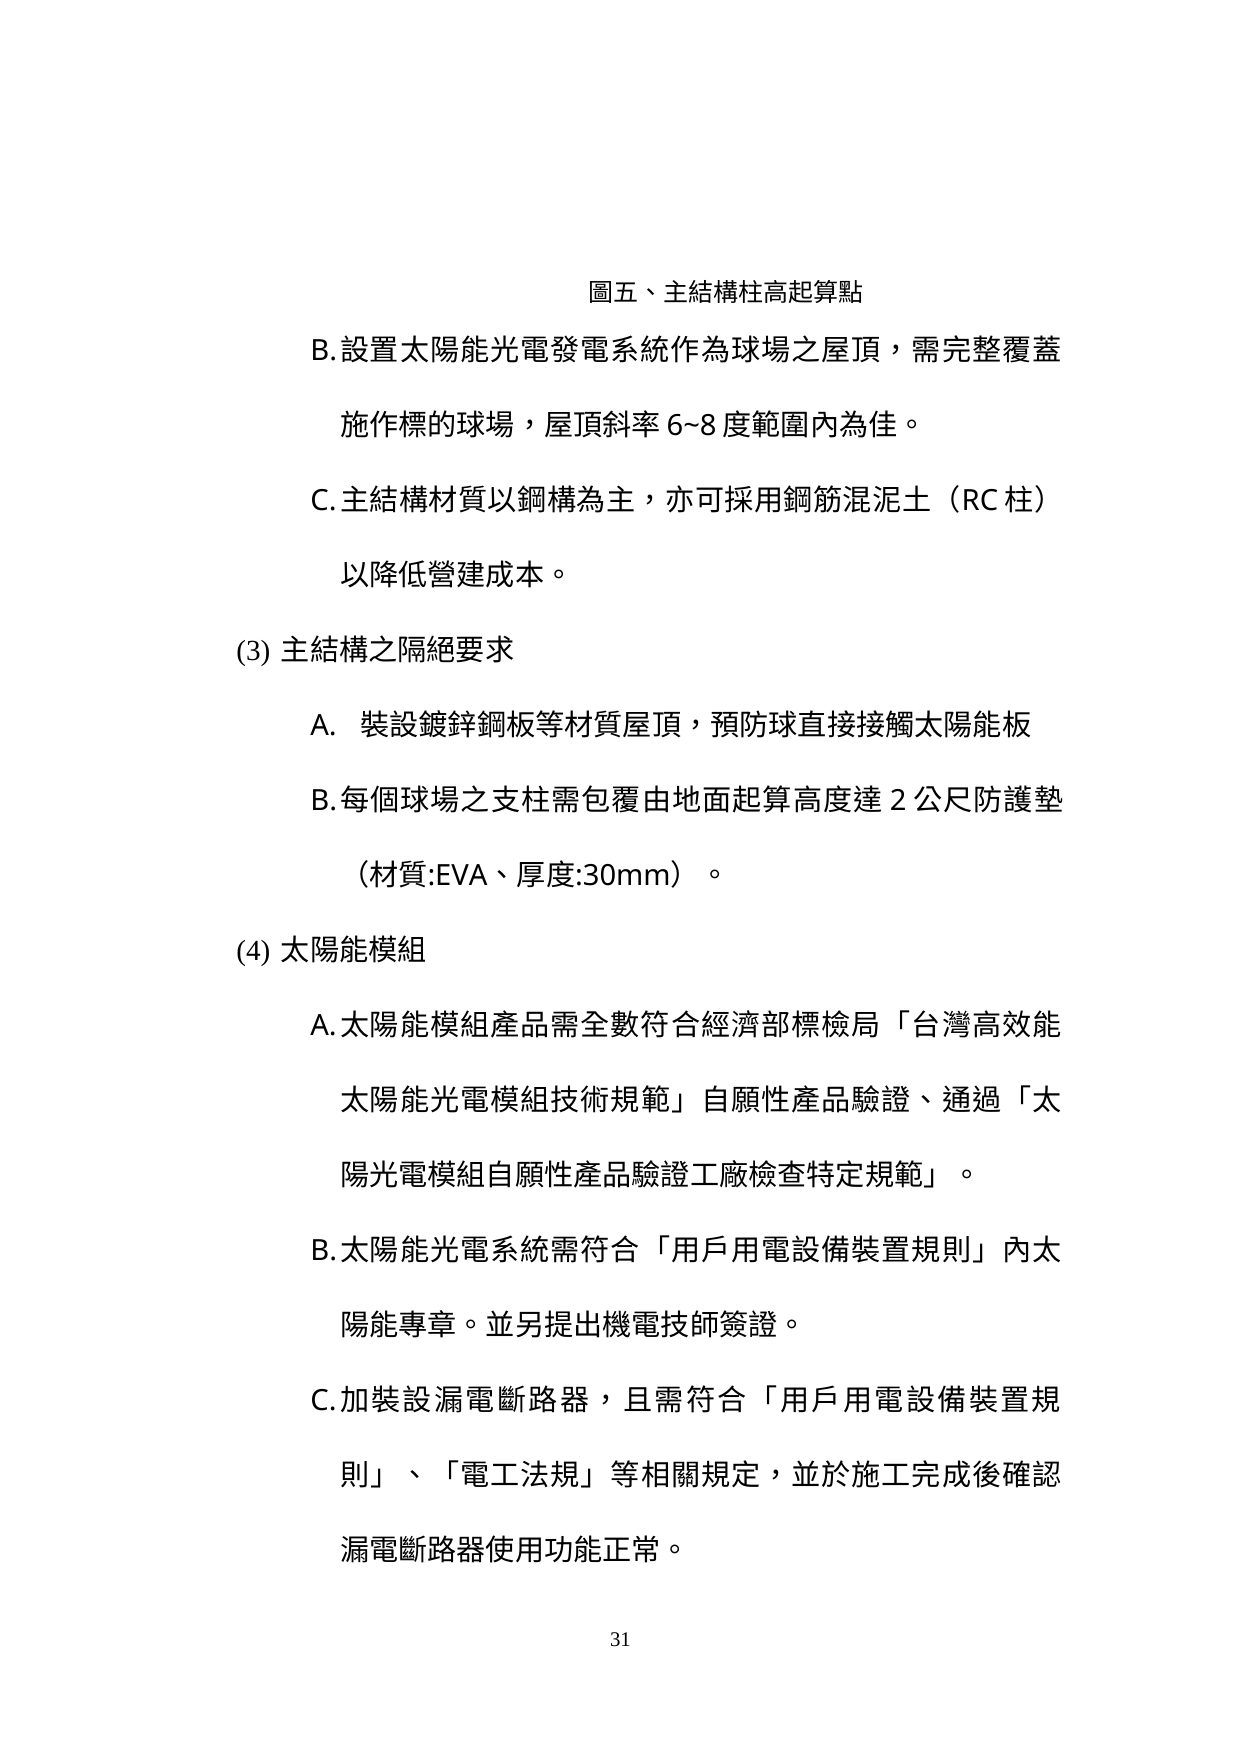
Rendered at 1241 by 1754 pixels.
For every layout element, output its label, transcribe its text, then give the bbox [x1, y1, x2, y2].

list 太陽能模組產品需全數符合經濟部標檢局「台灣高效能太陽能光電模組技術規範」自願性產品驗證、通過「太陽光電模組自願性產品驗證工廠檢查特定規範」。 [310, 985, 1063, 1210]
text 圖五、主結構柱高起算點 [412, 272, 863, 310]
list 設置太陽能光電發電系統作為球場之屋頂，需完整覆蓋施作標的球場，屋頂斜率6~8度範圍內為佳。 [310, 310, 1063, 460]
list 每個球場之支柱需包覆由地面起算高度達2公尺防護墊（材質:EVA、厚度:30mm）。 [310, 760, 1063, 910]
list 太陽能光電系統需符合「用戶用電設備裝置規則」內太陽能專章。並另提出機電技師簽證。 [310, 1210, 1063, 1360]
list 太陽能模組 [236, 910, 1063, 985]
list 主結構材質以鋼構為主，亦可採用鋼筋混泥土（RC柱）以降低營建成本。 [310, 460, 1063, 610]
list 加裝設漏電斷路器，且需符合「用戶用電設備裝置規則」、「電工法規」等相關規定，並於施工完成後確認漏電斷路器使用功能正常。 [310, 1360, 1063, 1585]
list 裝設鍍鋅鋼板等材質屋頂，預防球直接接觸太陽能板 [310, 685, 1063, 760]
list 主結構之隔絕要求 [236, 610, 1063, 685]
